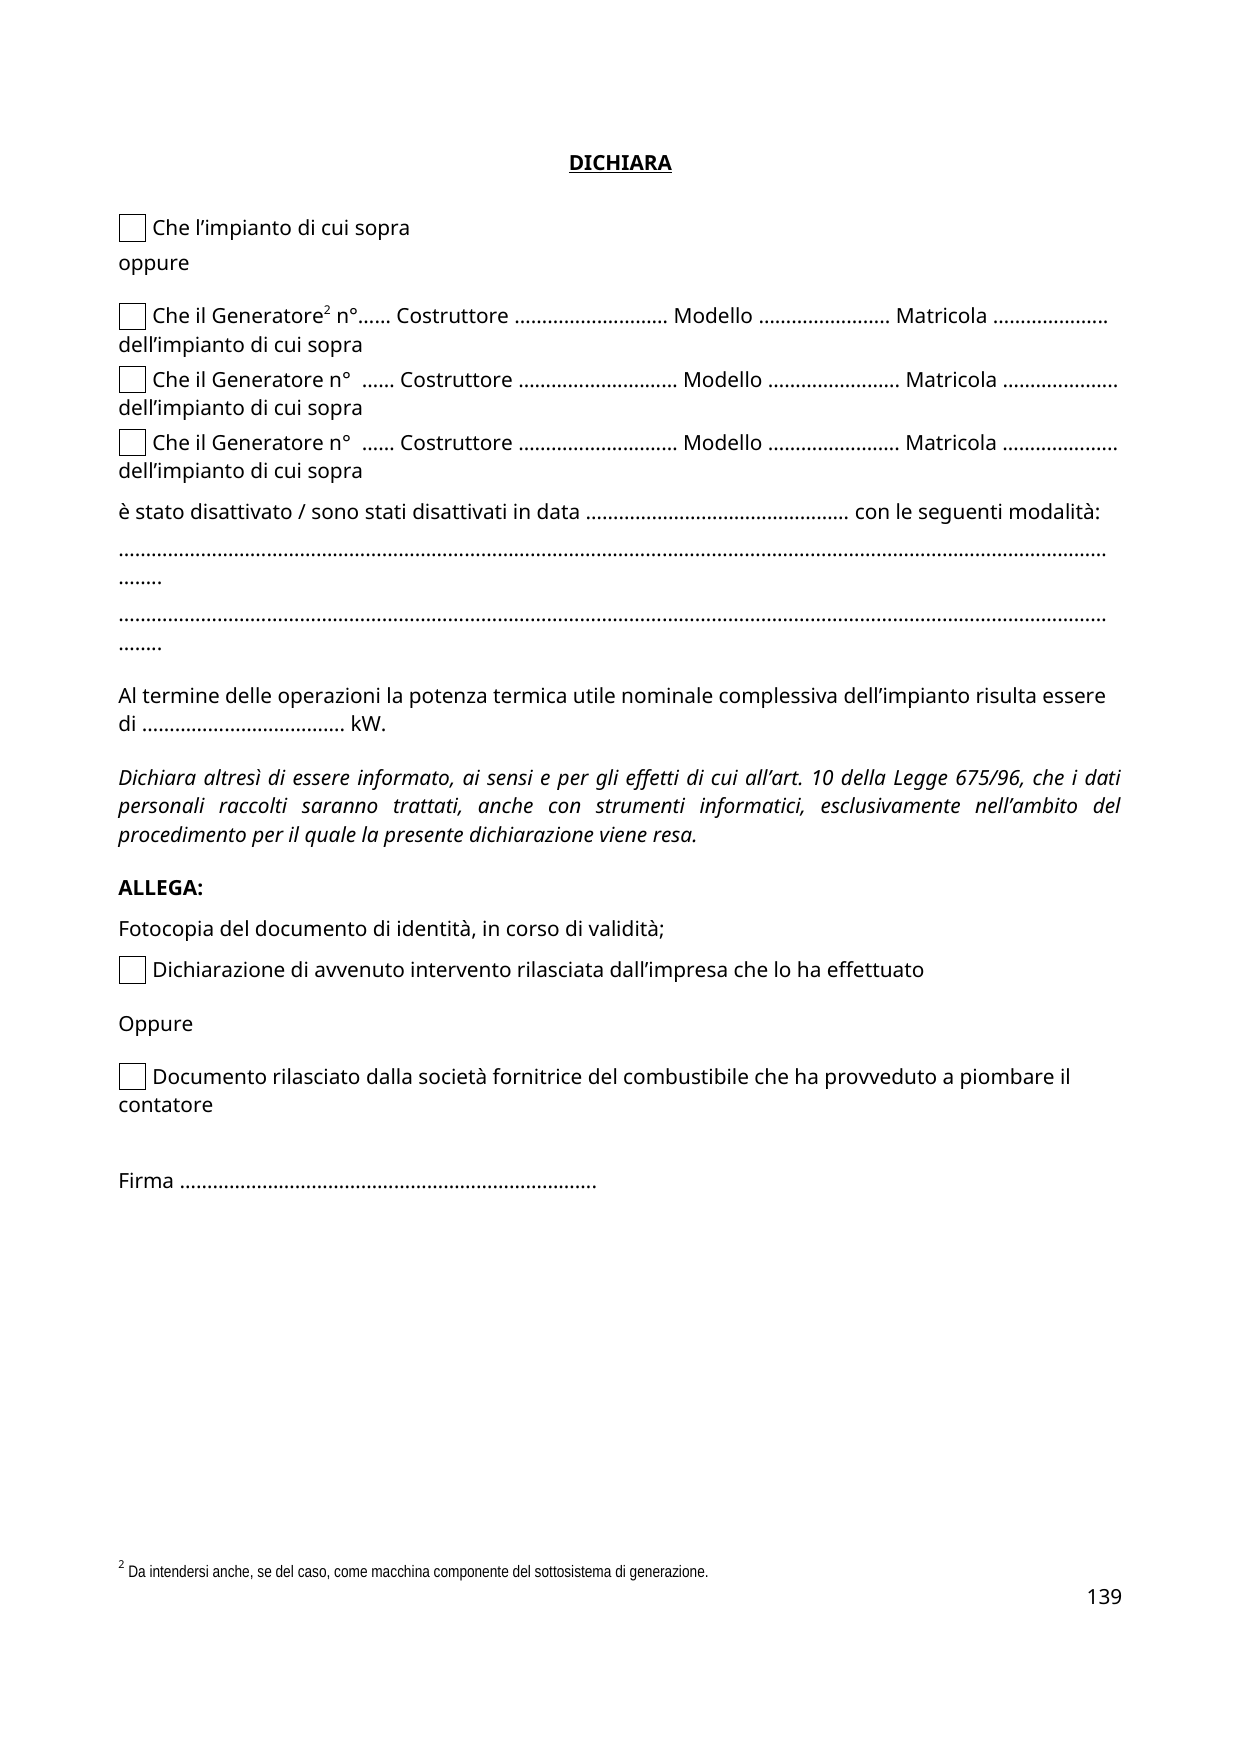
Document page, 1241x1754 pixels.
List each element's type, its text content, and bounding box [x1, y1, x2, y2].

text Fotocopia del documento di identità, in corso di validità; [118, 914, 1122, 943]
text oppure [118, 248, 1122, 277]
text Che il Generatore n° …… Costruttore ……………….….…… Modello ………….…....…. Matricola ………..…..….. dell’impianto di cui sopra [118, 365, 1122, 422]
text Che l’impianto di cui sopra [118, 213, 1122, 242]
text Firma …………………………………………………………………. [118, 1166, 1122, 1194]
text Al termine delle operazioni la potenza termica utile nominale complessiva dell’impianto risulta essere di ………………………………. kW. [118, 681, 1122, 738]
text Dichiara altresì di essere informato, ai sensi e per gli effetti di cui all’art. 10 della Legge 675/96, che i dati personali raccolti saranno trattati, anche con strumenti informatici, esclusivamente nell’ambito del procedimento per il quale la presente dichiarazione viene resa. [118, 763, 1122, 848]
text DICHIARA [118, 148, 1122, 176]
text Che il Generatore n°…… Costruttore ……………….……… Modello ………….……….. Matricola …………….….. dell’impianto di cui sopra [118, 302, 1122, 358]
text Che il Generatore n° …… Costruttore ……………….…….… Modello ………….….……. Matricola ………..…..….. dell’impianto di cui sopra [118, 428, 1122, 485]
text Dichiarazione di avvenuto intervento rilasciata dall’impresa che lo ha effettuato [118, 955, 1122, 984]
text è stato disattivato / sono stati disattivati in data ………………………………………… con le seguenti modalità: [118, 497, 1122, 526]
text …………………………………………………………………………………………………………………………………………………………………….. [118, 534, 1122, 591]
text ALLEGA: [118, 873, 1122, 902]
text Documento rilasciato dalla società fornitrice del combustibile che ha provveduto a piombare il contatore [118, 1062, 1122, 1119]
text …………………………………………………………………………………………………………………………………………………………………….. [118, 599, 1122, 656]
text Oppure [118, 1009, 1122, 1037]
